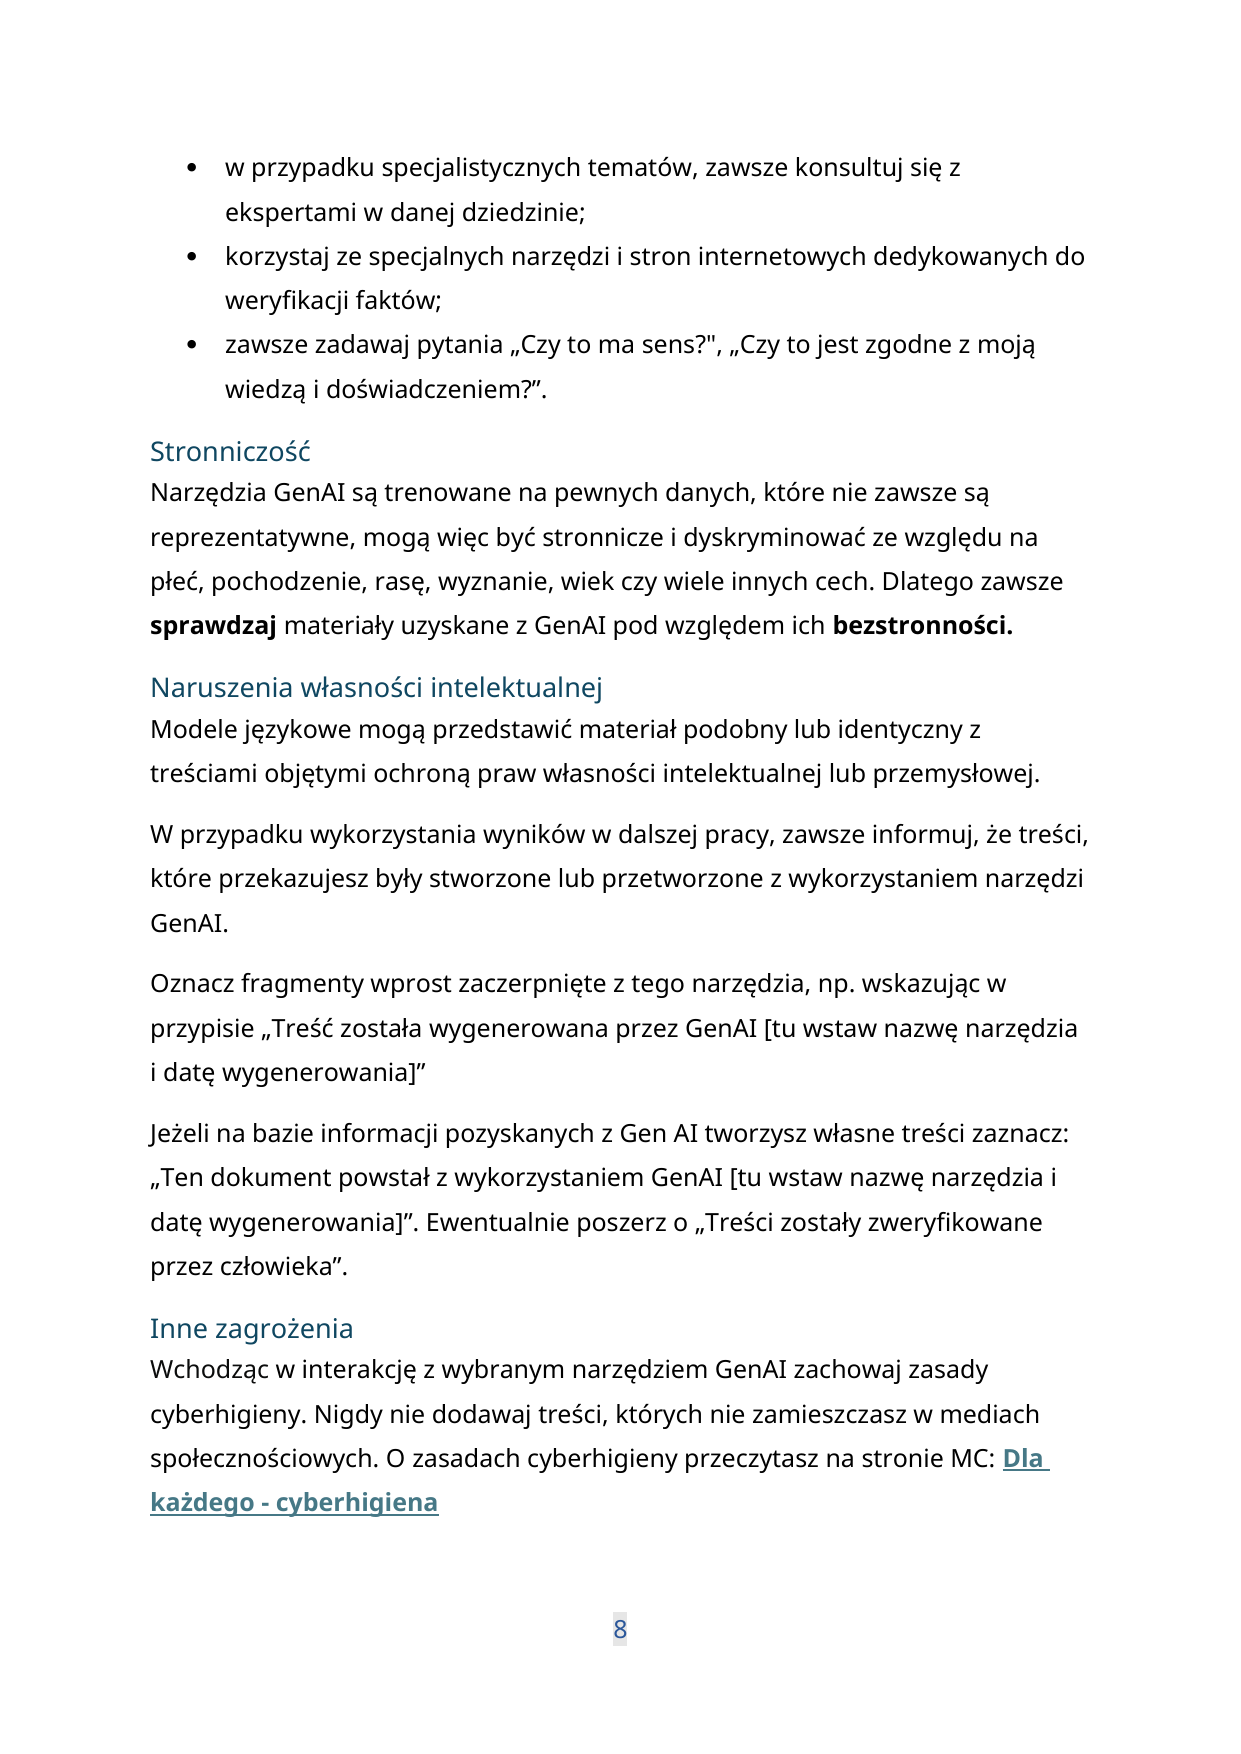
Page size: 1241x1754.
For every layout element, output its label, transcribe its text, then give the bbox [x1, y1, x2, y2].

text Modele językowe mogą przedstawić materiał podobny lub identyczny z treściami objętymi ochroną praw własności intelektualnej lub przemysłowej. [150, 711, 1090, 790]
text W przypadku wykorzystania wyników w dalszej pracy, zawsze informuj, że treści, które przekazujesz były stworzone lub przetworzone z wykorzystaniem narzędzi GenAI. [150, 817, 1090, 939]
text Narzędzia GenAI są trenowane na pewnych danych, które nie zawsze są reprezentatywne, mogą więc być stronnicze i dyskryminować ze względu na płeć, pochodzenie, rasę, wyznanie, wiek czy wiele innych cech. Dlatego zawsze sprawdzaj materiały uzyskane z GenAI pod względem ich bezstronności. [150, 475, 1090, 642]
text Wchodząc w interakcję z wybranym narzędziem GenAI zachowaj zasady cyberhigieny. Nigdy nie dodawaj treści, których nie zamieszczasz w mediach społecznościowych. O zasadach cyberhigieny przeczytasz na stronie MC: Dla każdego - cyberhigiena [150, 1352, 1090, 1519]
list zawsze zadawaj pytania „Czy to ma sens?", „Czy to jest zgodne z moją wiedzą i doświadczeniem?”. [187, 327, 1090, 405]
subtitle Inne zagrożenia [150, 1309, 1090, 1346]
list korzystaj ze specjalnych narzędzi i stron internetowych dedykowanych do weryfikacji faktów; [187, 238, 1090, 317]
text Oznacz fragmenty wprost zaczerpnięte z tego narzędzia, np. wskazując w przypisie „Treść została wygenerowana przez GenAI [tu wstaw nazwę narzędzia i datę wygenerowania]” [150, 966, 1090, 1089]
list w przypadku specjalistycznych tematów, zawsze konsultuj się z ekspertami w danej dziedzinie; [187, 150, 1090, 228]
subtitle Naruszenia własności intelektualnej [150, 669, 1090, 706]
subtitle Stronniczość [150, 432, 1090, 469]
text Jeżeli na bazie informacji pozyskanych z Gen AI tworzysz własne treści zaznacz: „Ten dokument powstał z wykorzystaniem GenAI [tu wstaw nazwę narzędzia i datę wygenerowania]”. Ewentualnie poszerz o „Treści zostały zweryfikowane przez człowieka”. [150, 1116, 1090, 1282]
